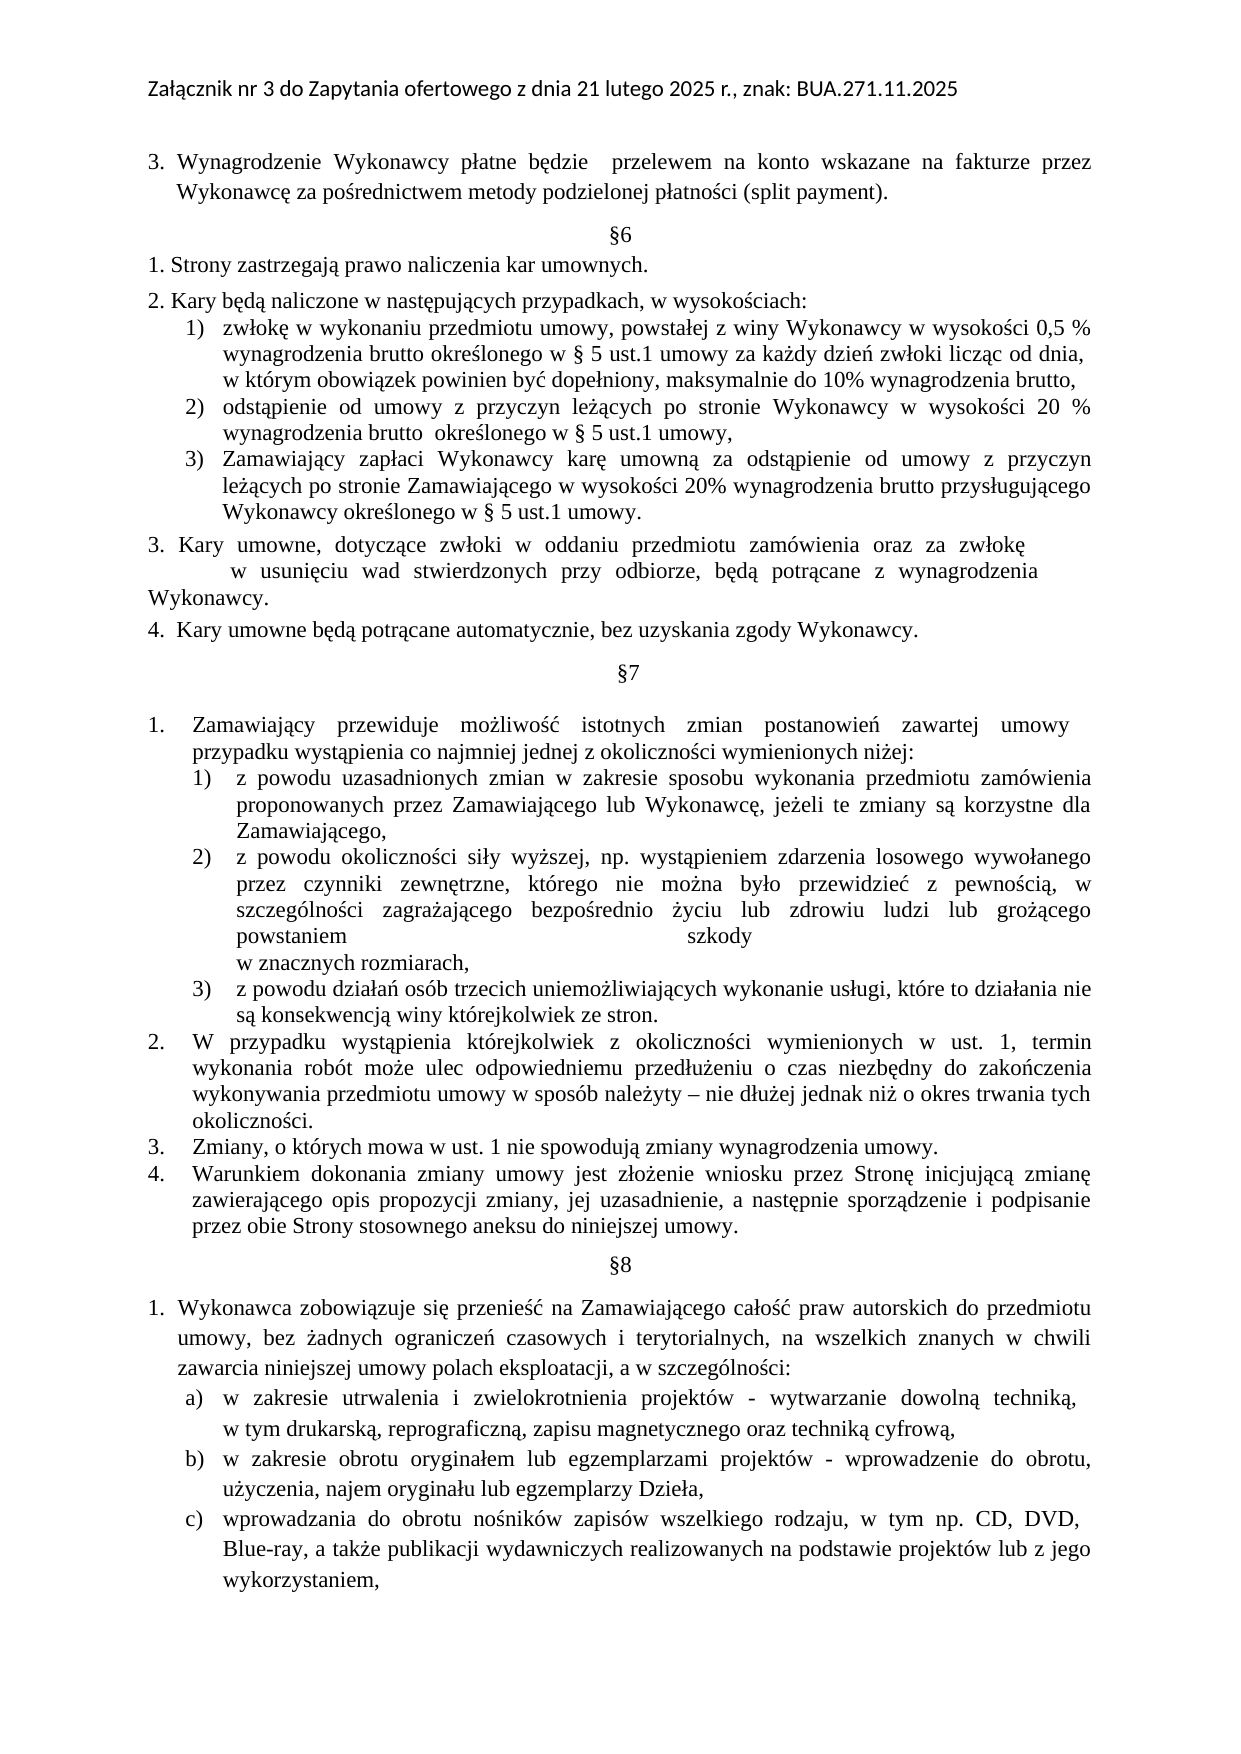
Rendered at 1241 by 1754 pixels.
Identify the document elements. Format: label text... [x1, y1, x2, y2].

list wprowadzania do obrotu nośników zapisów wszelkiego rodzaju, w tym np. CD, DVD, Blue-ray, a także publikacji wydawniczych realizowanych na podstawie projektów lub z jego wykorzystaniem, [185, 1505, 1093, 1592]
list Zamawiający przewiduje możliwość istotnych zmian postanowień zawartej umowy przypadku wystąpienia co najmniej jednej z okoliczności wymienionych niżej: [148, 712, 1093, 764]
text 3. Wynagrodzenie Wykonawcy płatne będzie przelewem na konto wskazane na fakturze przez Wykonawcę za pośrednictwem metody podzielonej płatności (split payment). [148, 148, 1093, 204]
list Zamawiający zapłaci Wykonawcy karę umowną za odstąpienie od umowy z przyczyn leżących po stronie Zamawiającego w wysokości 20% wynagrodzenia brutto przysługującego Wykonawcy określonego w § 5 ust.1 umowy. [185, 446, 1093, 524]
list zwłokę w wykonaniu przedmiotu umowy, powstałej z winy Wykonawcy w wysokości 0,5 % wynagrodzenia brutto określonego w § 5 ust.1 umowy za każdy dzień zwłoki licząc od dnia, w którym obowiązek powinien być dopełniony, maksymalnie do 10% wynagrodzenia brutto, [185, 314, 1093, 393]
text 3. Zmiany, o których mowa w ust. 1 nie spowodują zmiany wynagrodzenia umowy. [148, 1133, 1093, 1159]
text §7 [198, 659, 1058, 685]
list odstąpienie od umowy z przyczyn leżących po stronie Wykonawcy w wysokości 20 % wynagrodzenia brutto określonego w § 5 ust.1 umowy, [185, 393, 1093, 446]
text 2. Kary będą naliczone w następujących przypadkach, w wysokościach: [148, 287, 1093, 314]
text 3. Kary umowne, dotyczące zwłoki w oddaniu przedmiotu zamówienia oraz za zwłokę w usunięciu wad stwierdzonych przy odbiorze, będą potrącane z wynagrodzenia Wykonawcy. [148, 531, 1039, 610]
text §6 [148, 221, 1093, 247]
text 4. Kary umowne będą potrącane automatycznie, bez uzyskania zgody Wykonawcy. [148, 616, 1093, 642]
list w zakresie obrotu oryginałem lub egzemplarzami projektów - wprowadzenie do obrotu, użyczenia, najem oryginału lub egzemplarzy Dzieła, [185, 1445, 1093, 1501]
list Wykonawca zobowiązuje się przenieść na Zamawiającego całość praw autorskich do przedmiotu umowy, bez żadnych ograniczeń czasowych i terytorialnych, na wszelkich znanych w chwili zawarcia niniejszej umowy polach eksploatacji, a w szczególności: [148, 1294, 1093, 1381]
text §8 [148, 1251, 1093, 1277]
list w zakresie utrwalenia i zwielokrotnienia projektów - wytwarzanie dowolną techniką, w tym drukarską, reprograficzną, zapisu magnetycznego oraz techniką cyfrową, [185, 1384, 1093, 1441]
list z powodu działań osób trzecich uniemożliwiających wykonanie usługi, które to działania nie są konsekwencją winy którejkolwiek ze stron. [192, 975, 1093, 1028]
text 1. Strony zastrzegają prawo naliczenia kar umownych. [148, 251, 1093, 277]
text 4. Warunkiem dokonania zmiany umowy jest złożenie wniosku przez Stronę inicjującą zmianę zawierającego opis propozycji zmiany, jej uzasadnienie, a następnie sporządzenie i podpisanie przez obie Strony stosownego aneksu do niniejszej umowy. [148, 1159, 1093, 1239]
list z powodu okoliczności siły wyższej, np. wystąpieniem zdarzenia losowego wywołanego przez czynniki zewnętrzne, którego nie można było przewidzieć z pewnością, w szczególności zagrażającego bezpośrednio życiu lub zdrowiu ludzi lub grożącego powstaniem szkody w znacznych rozmiarach, [192, 843, 1093, 975]
text 2. W przypadku wystąpienia którejkolwiek z okoliczności wymienionych w ust. 1, termin wykonania robót może ulec odpowiedniemu przedłużeniu o czas niezbędny do zakończenia wykonywania przedmiotu umowy w sposób należyty – nie dłużej jednak niż o okres trwania tych okoliczności. [148, 1028, 1093, 1133]
list z powodu uzasadnionych zmian w zakresie sposobu wykonania przedmiotu zamówienia proponowanych przez Zamawiającego lub Wykonawcę, jeżeli te zmiany są korzystne dla Zamawiającego, [192, 764, 1093, 843]
